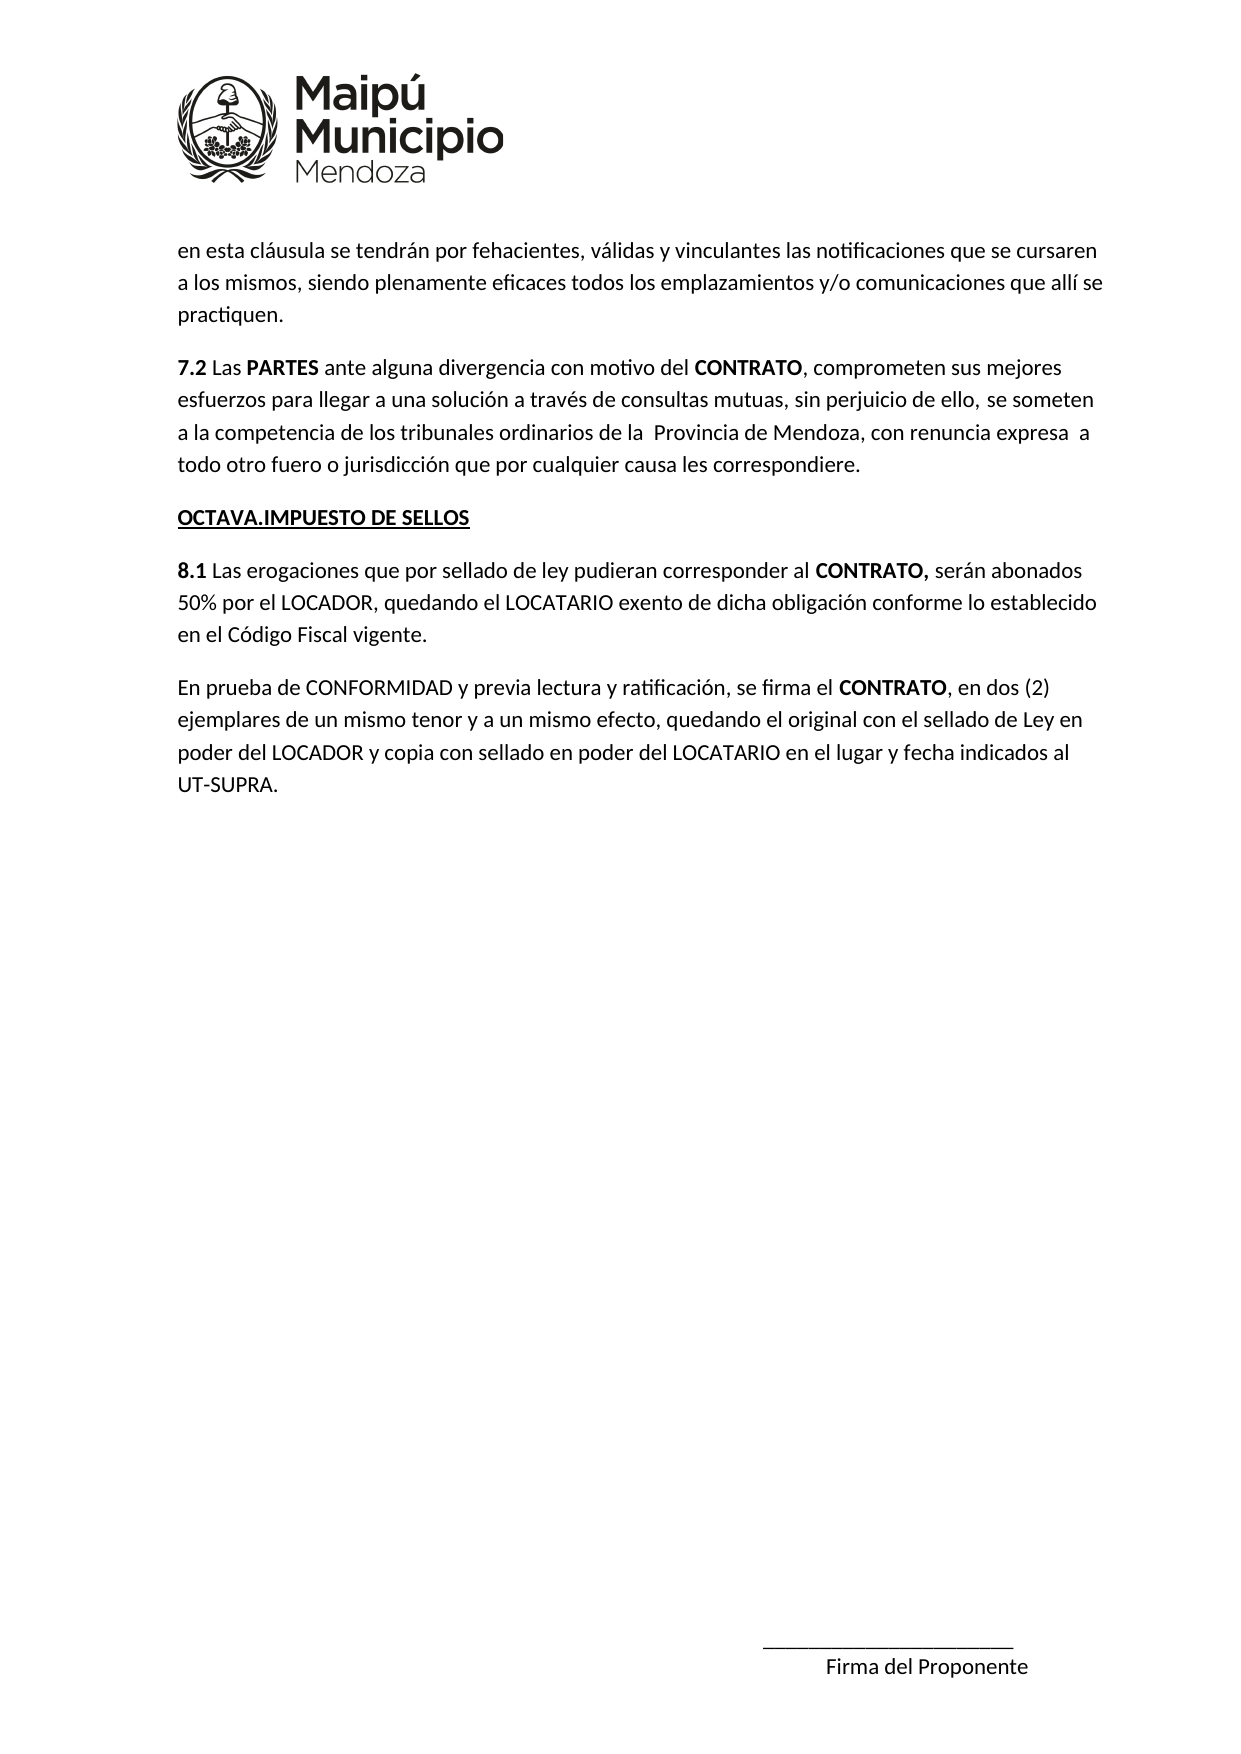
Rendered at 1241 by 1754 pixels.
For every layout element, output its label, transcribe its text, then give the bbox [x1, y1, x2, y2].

text 7.2 Las PARTES ante alguna divergencia con motivo del CONTRATO, comprometen sus mejores esfuerzos para llegar a una solución a través de consultas mutuas, sin perjuicio de ello, se someten a la competencia de los tribunales ordinarios de la Provincia de Mendoza, con renuncia expresa a todo otro fuero o jurisdicción que por cualquier causa les correspondiere. [177, 353, 1107, 478]
text OCTAVA.IMPUESTO DE SELLOS [177, 503, 1107, 531]
text 8.1 Las erogaciones que por sellado de ley pudieran corresponder al CONTRATO, serán abonados 50% por el LOCADOR, quedando el LOCATARIO exento de dicha obligación conforme lo establecido en el Código Fiscal vigente. [177, 556, 1107, 648]
text En prueba de CONFORMIDAD y previa lectura y ratificación, se firma el CONTRATO, en dos (2) ejemplares de un mismo tenor y a un mismo efecto, quedando el original con el sellado de Ley en poder del LOCADOR y copia con sellado en poder del LOCATARIO en el lugar y fecha indicados al UT-SUPRA. [177, 673, 1107, 798]
picture [177, 73, 504, 183]
